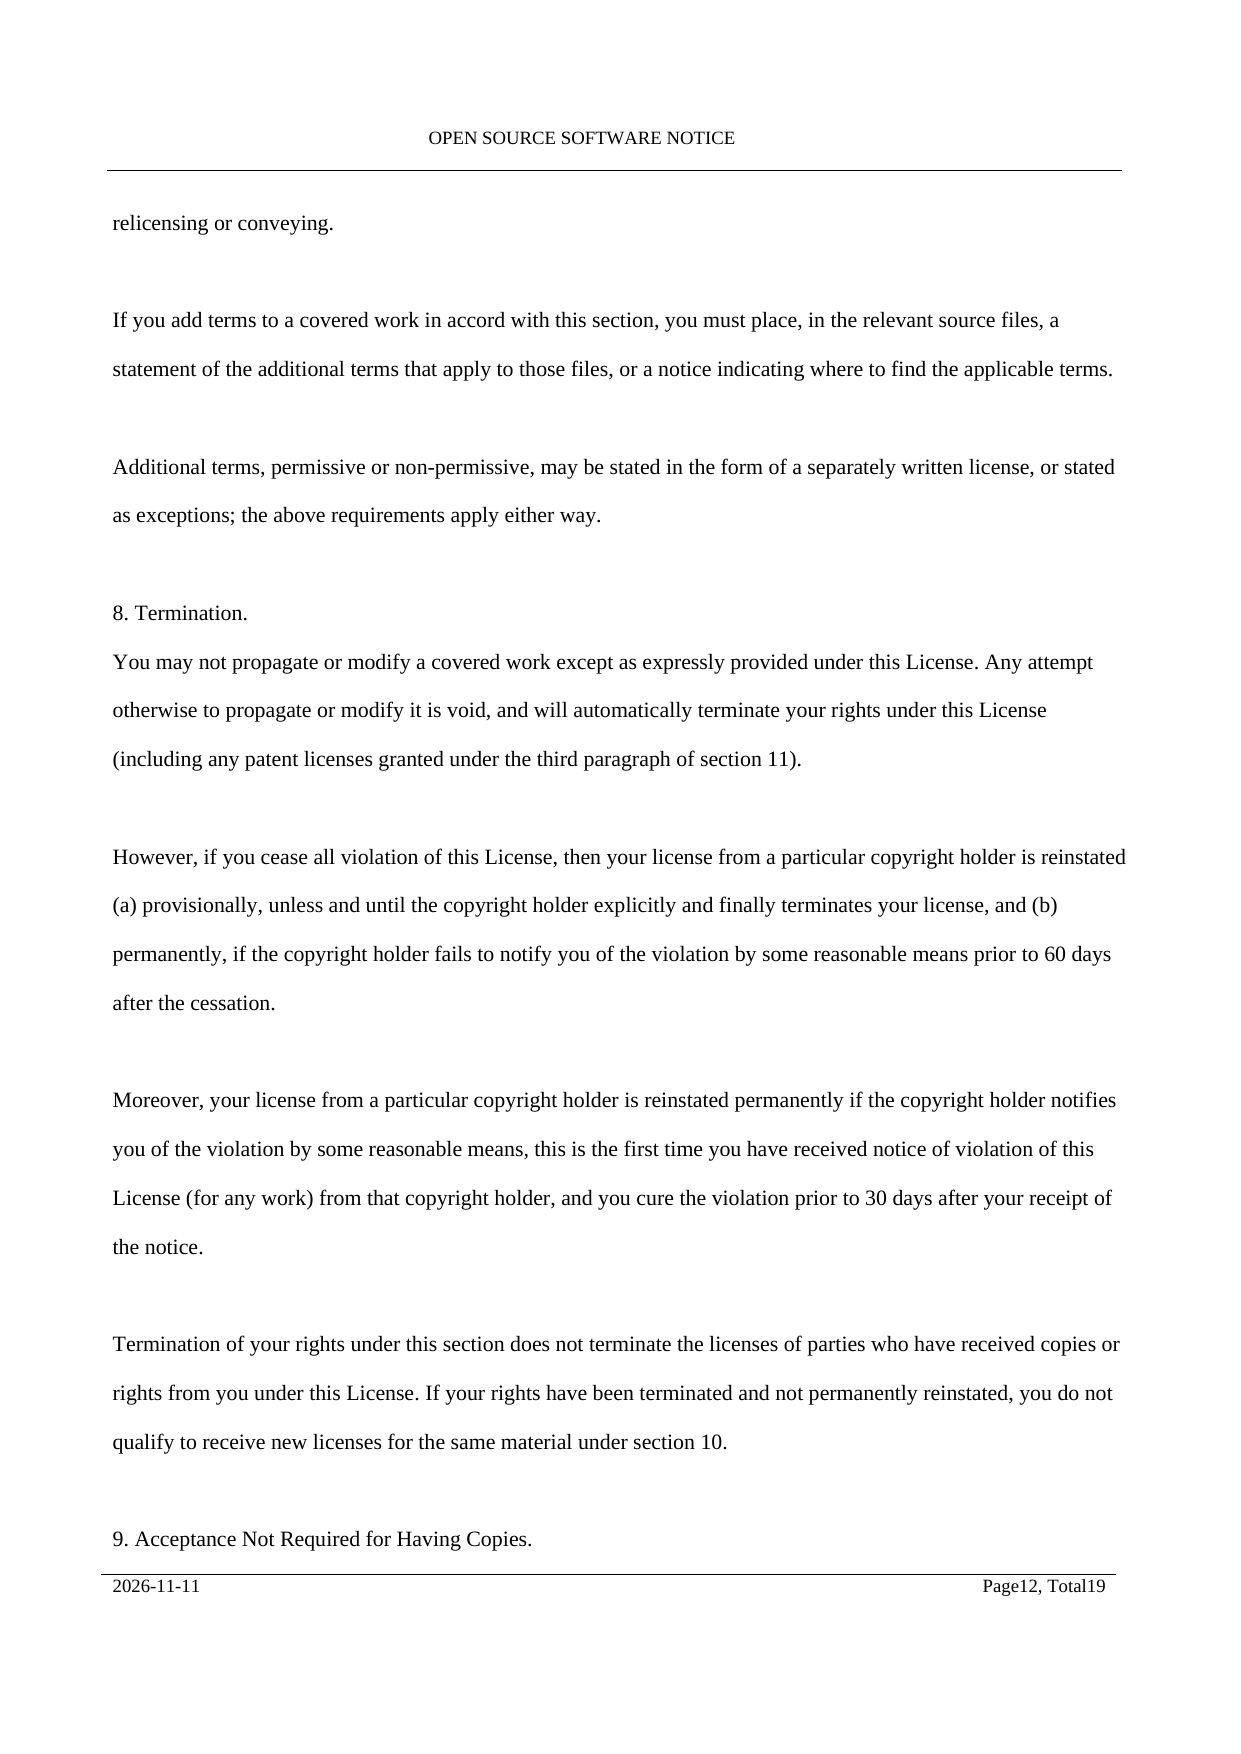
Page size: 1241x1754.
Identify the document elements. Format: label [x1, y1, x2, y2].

text [112, 206, 1128, 1555]
